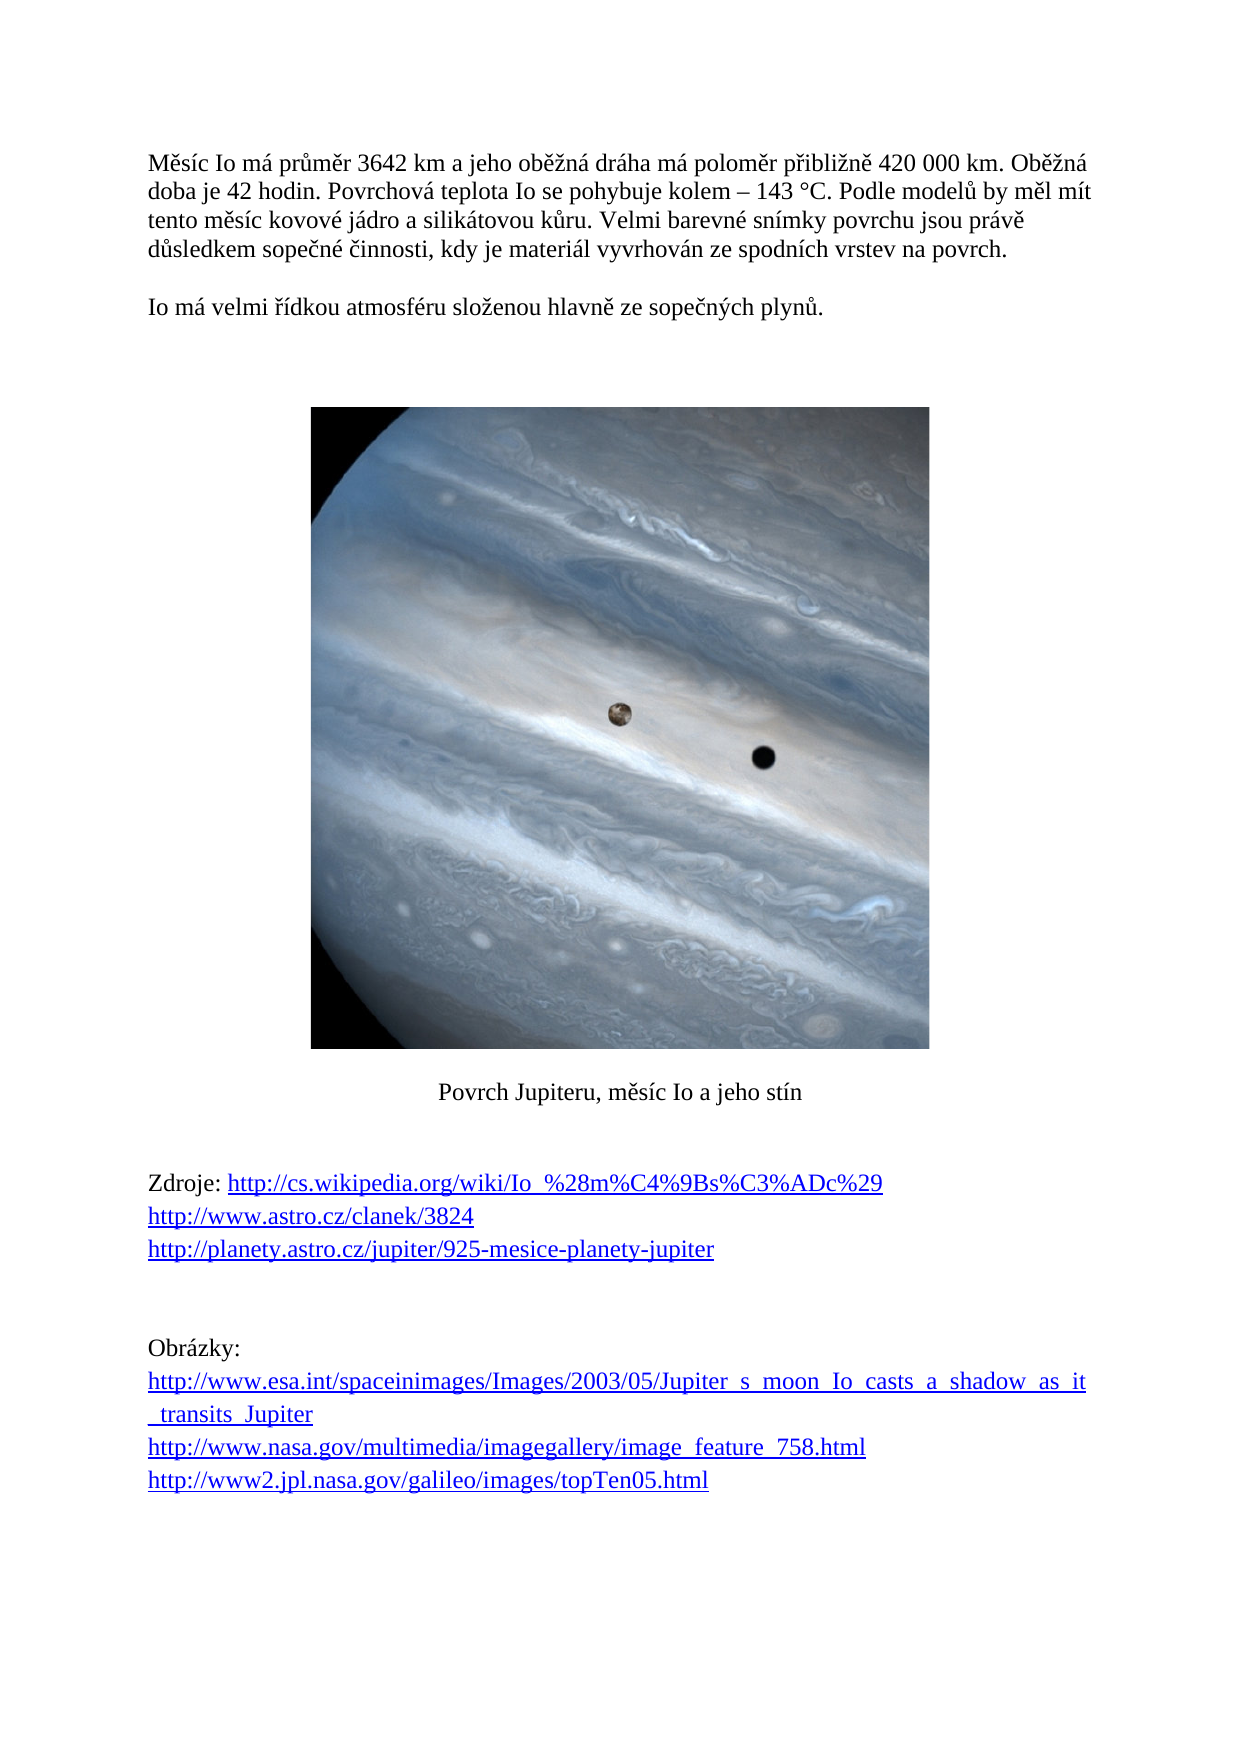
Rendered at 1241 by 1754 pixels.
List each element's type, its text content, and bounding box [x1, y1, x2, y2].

list Obrázky: http://www.esa.int/spaceinimages/Images/2003/05/Jupiter_s_moon_Io_casts_a_shadow_as_it_transits_Jupiter [148, 1333, 1093, 1428]
list http://www.astro.cz/clanek/3824 [148, 1201, 1093, 1230]
picture [310, 407, 930, 1049]
list Zdroje: http://cs.wikipedia.org/wiki/Io_%28m%C4%9Bs%C3%ADc%29 [148, 1168, 1093, 1197]
list http://www.nasa.gov/multimedia/imagegallery/image_feature_758.html [148, 1432, 1093, 1461]
list http://www2.jpl.nasa.gov/galileo/images/topTen05.html [148, 1466, 1093, 1494]
text Měsíc Io má průměr 3642 km a jeho oběžná dráha má poloměr přibližně 420 000 km. Oběžná doba je 42 hodin. Povrchová teplota Io se pohybuje kolem – 143 °C. Podle modelů by měl mít tento měsíc kovové jádro a silikátovou kůru. Velmi barevné snímky povrchu jsou právě důsledkem sopečné činnosti, kdy je materiál vyvrhován ze spodních vrstev na povrch. [148, 148, 1093, 263]
list http://planety.astro.cz/jupiter/925-mesice-planety-jupiter [148, 1234, 1093, 1263]
text Io má velmi řídkou atmosféru složenou hlavně ze sopečných plynů. [148, 292, 1093, 321]
text Povrch Jupiteru, měsíc Io a jeho stín [148, 1077, 1093, 1106]
